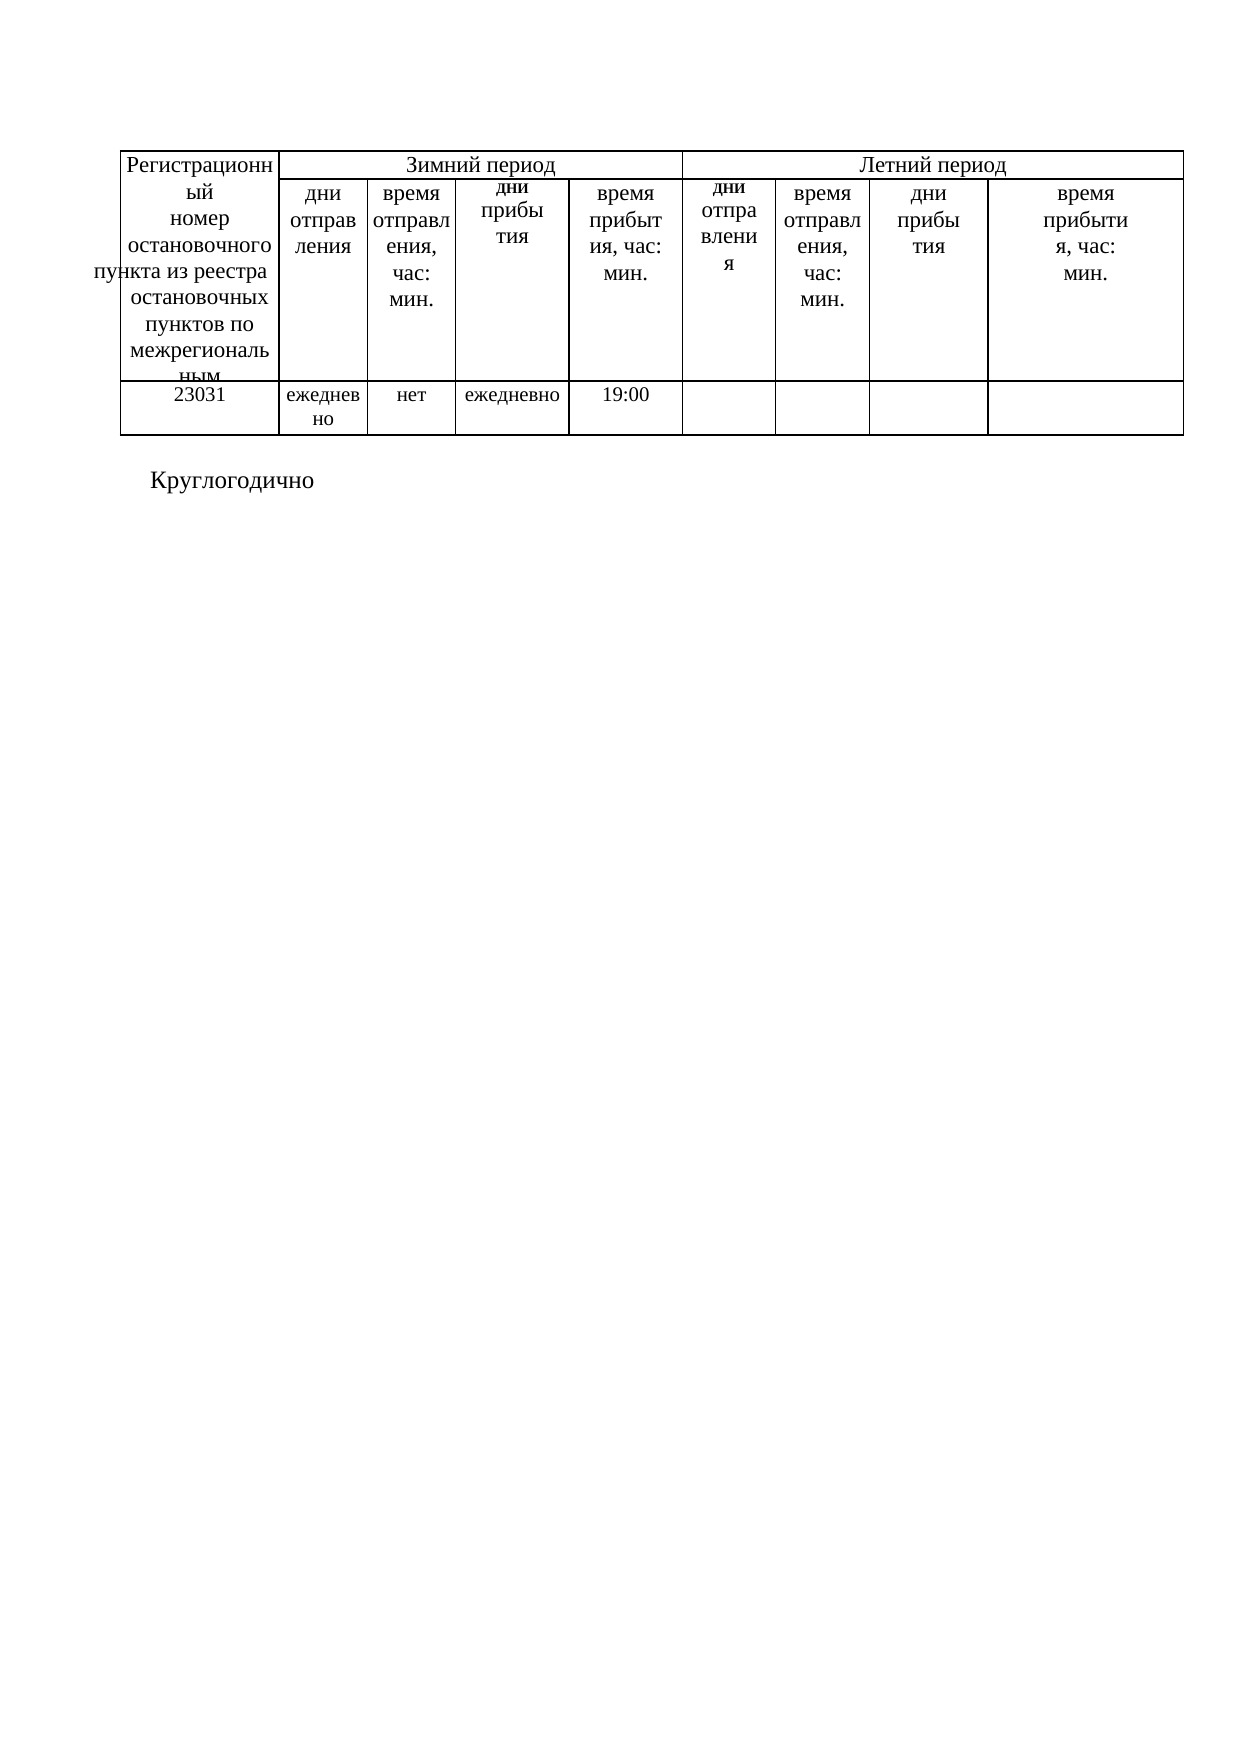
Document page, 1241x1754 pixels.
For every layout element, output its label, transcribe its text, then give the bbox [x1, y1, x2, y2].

table_cell время отправл ения, час: мин. [776, 180, 869, 380]
table_cell [683, 382, 775, 434]
table_cell дни отправ ления [280, 180, 367, 380]
table_header Зимний период [280, 152, 682, 178]
table_cell 19:00 [570, 382, 682, 434]
table_cell нет [368, 382, 455, 434]
table_cell ДНИ прибы тия [456, 180, 568, 380]
table_cell ежедневно [280, 382, 367, 434]
text Круглогодично [150, 465, 1090, 493]
table_cell дни прибы тия [870, 180, 987, 380]
table_cell ежедневно [456, 382, 568, 434]
table_cell время прибыт ия, час: мин. [570, 180, 682, 380]
table_cell время отправл ения, час: мин. [368, 180, 455, 380]
table_cell [870, 382, 987, 434]
table_cell время прибыти я, час: мин. [989, 180, 1183, 380]
table_cell [989, 382, 1183, 434]
table_cell 23031 [121, 382, 278, 434]
table_header Регистрационный номер остановочного пункта из реестра остановочных пунктов по межрегиональным маршрутам регулярных перевозок [121, 152, 278, 380]
table_cell ДНИ отпра влени я [683, 180, 775, 380]
table_header Летний период [683, 152, 1183, 178]
table_cell [776, 382, 869, 434]
